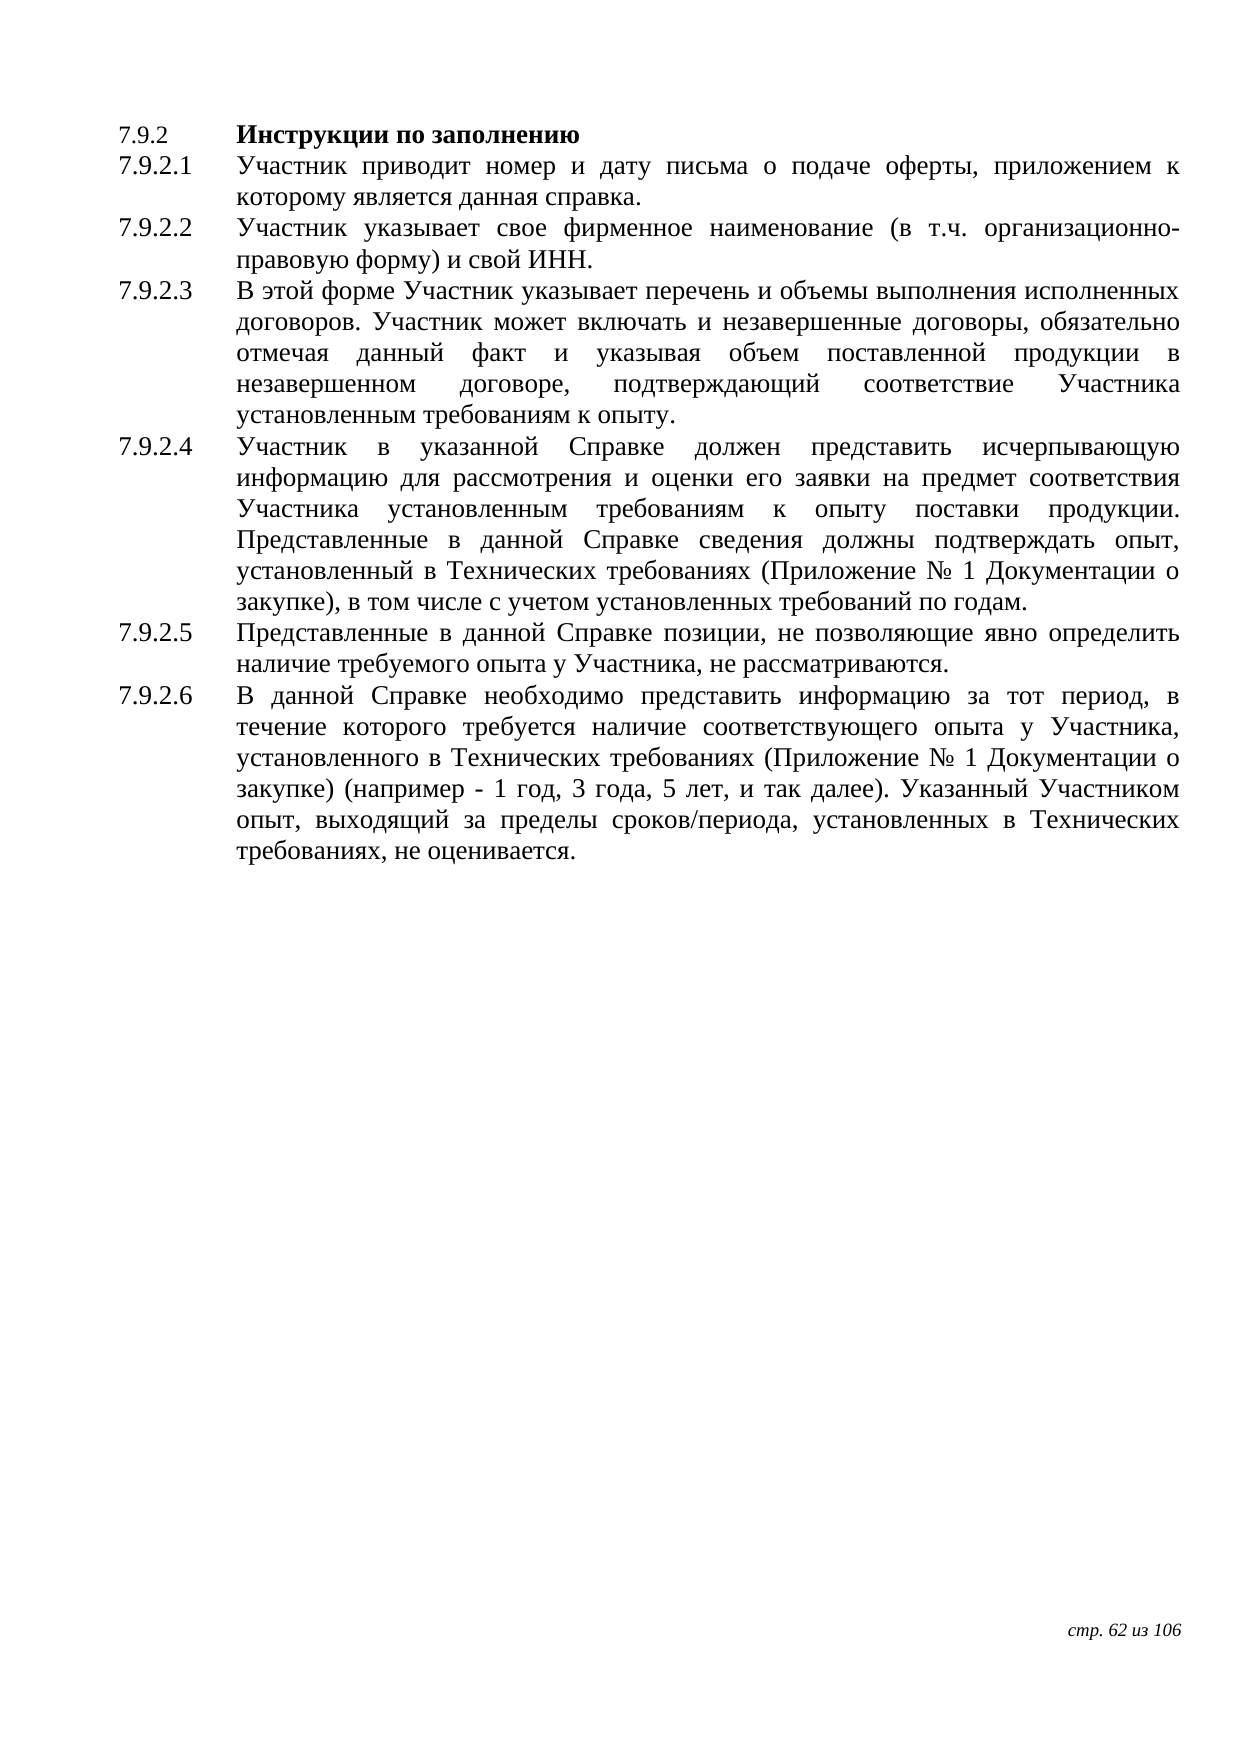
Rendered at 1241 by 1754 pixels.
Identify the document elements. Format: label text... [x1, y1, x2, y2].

text Представленные в данной Справке позиции, не позволяющие явно определить наличие требуемого опыта у Участника, не рассматриваются. [118, 616, 1181, 679]
text В этой форме Участник указывает перечень и объемы выполнения исполненных договоров. Участник может включать и незавершенные договоры, обязательно отмечая данный факт и указывая объем поставленной продукции в незавершенном договоре, подтверждающий соответствие Участника установленным требованиям к опыту. [118, 274, 1181, 429]
text Участник в указанной Справке должен представить исчерпывающую информацию для рассмотрения и оценки его заявки на предмет соответствия Участника установленным требованиям к опыту поставки продукции. Представленные в данной Справке сведения должны подтверждать опыт, установленный в Технических требованиях (Приложение № 1 Документации о закупке), в том числе с учетом установленных требований по годам. [118, 429, 1181, 616]
text В данной Справке необходимо представить информацию за тот период, в течение которого требуется наличие соответствующего опыта у Участника, установленного в Технических требованиях (Приложение № 1 Документации о закупке) (например - 1 год, 3 года, 5 лет, и так далее). Указанный Участником опыт, выходящий за пределы сроков/периода, установленных в Технических требованиях, не оценивается. [118, 679, 1181, 866]
text Инструкции по заполнению [118, 118, 1181, 149]
text Участник приводит номер и дату письма о подаче оферты, приложением к которому является данная справка. [118, 149, 1181, 212]
text Участник указывает свое фирменное наименование (в т.ч. организационно-правовую форму) и свой ИНН. [118, 212, 1181, 274]
